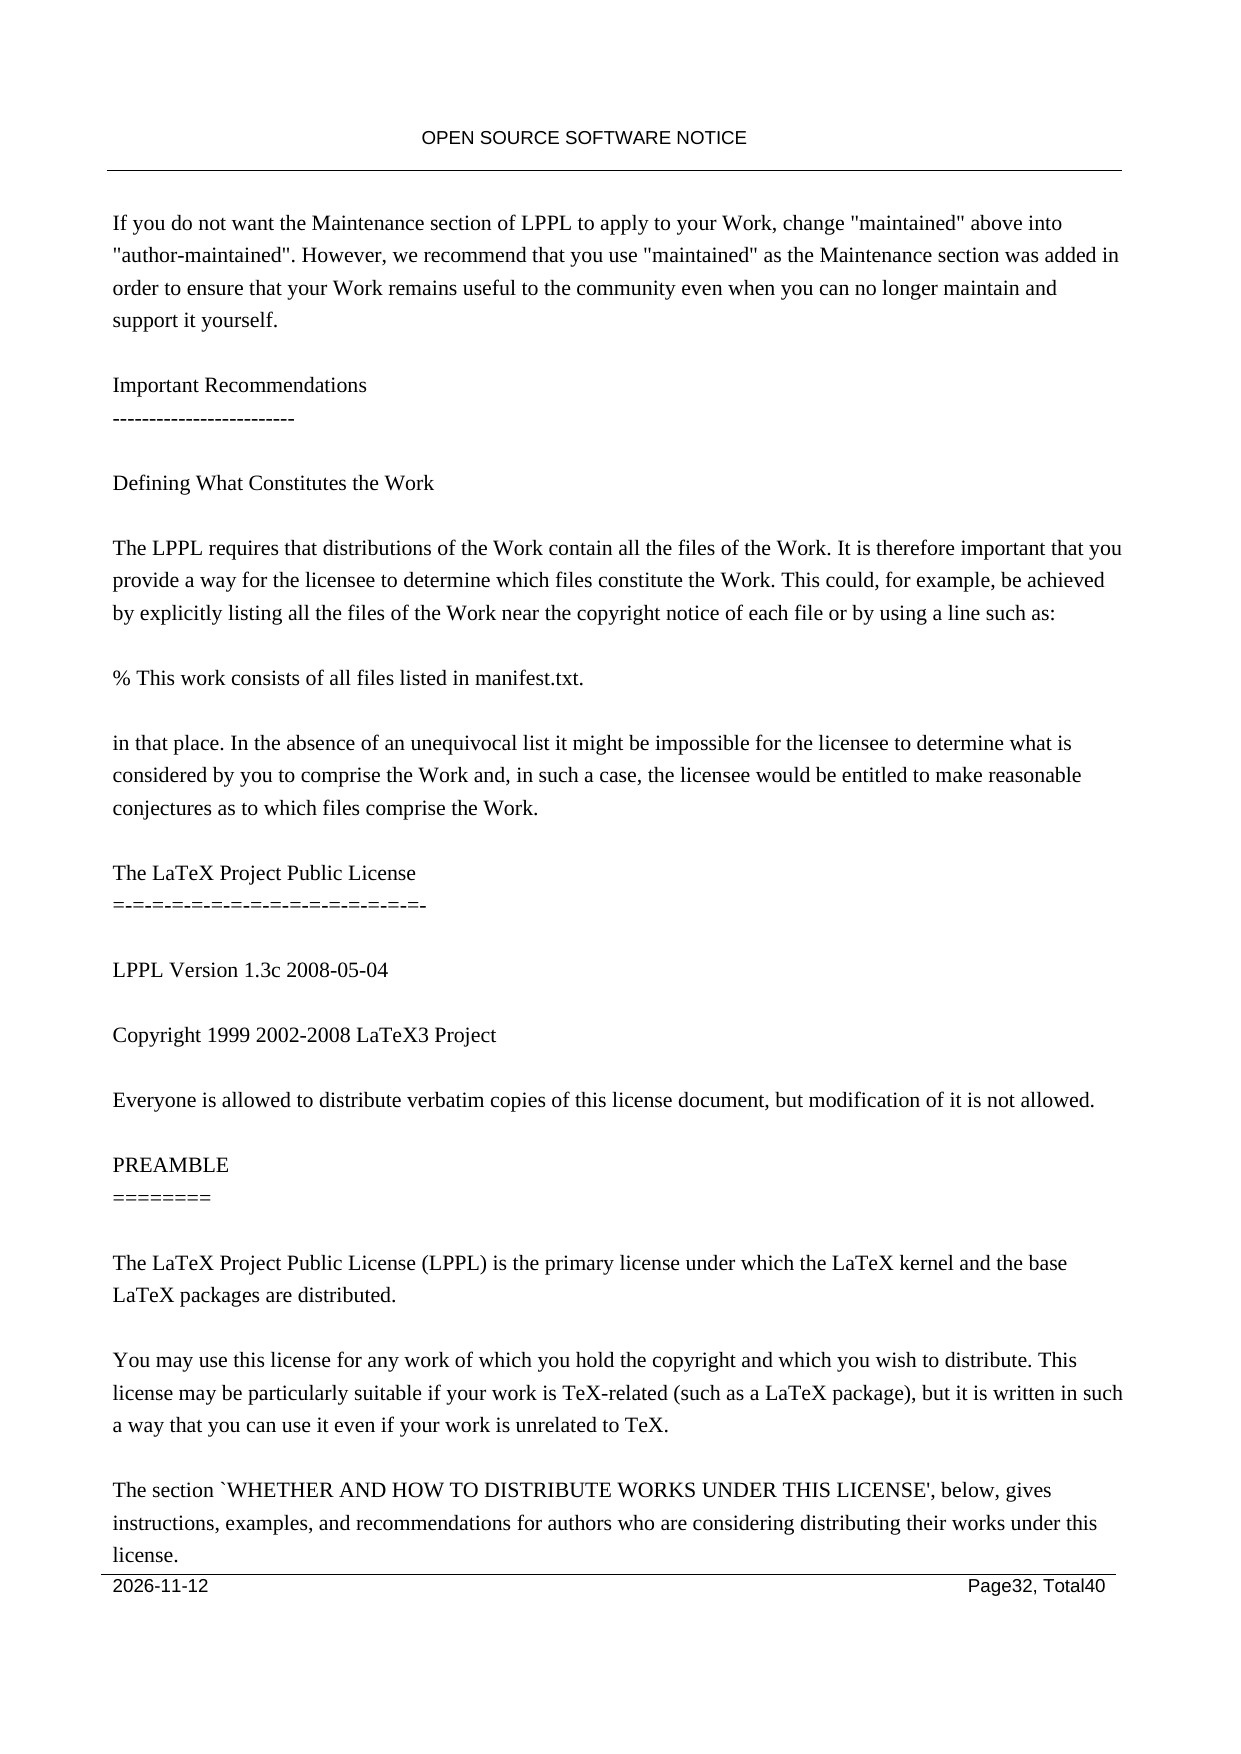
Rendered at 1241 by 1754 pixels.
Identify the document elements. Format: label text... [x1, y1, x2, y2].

text The LaTeX Project Public License (LPPL) is the primary license under which the LaTeX kernel and the base LaTeX packages are distributed. [112, 1246, 1128, 1311]
text The LPPL requires that distributions of the Work contain all the files of the Work. It is therefore important that you provide a way for the licensee to determine which files constitute the Work. This could, for example, be achieved by explicitly listing all the files of the Work near the copyright notice of each file or by using a line such as: [112, 531, 1128, 629]
text The section `WHETHER AND HOW TO DISTRIBUTE WORKS UNDER THIS LICENSE', below, gives instructions, examples, and recommendations for authors who are considering distributing their works under this license. [112, 1474, 1128, 1571]
text Everyone is allowed to distribute verbatim copies of this license document, but modification of it is not allowed. [112, 1084, 1128, 1116]
text You may use this license for any work of which you hold the copyright and which you wish to distribute. This license may be particularly suitable if your work is TeX-related (such as a LaTeX package), but it is written in such a way that you can use it even if your work is unrelated to TeX. [112, 1344, 1128, 1441]
text PREAMBLE [112, 1149, 1128, 1181]
text ------------------------- [112, 401, 1128, 434]
text Important Recommendations [112, 369, 1128, 401]
text =-=-=-=-=-=-=-=-=-=-=-=-=-=-=-=- [112, 889, 1128, 921]
text If you do not want the Maintenance section of LPPL to apply to your Work, change "maintained" above into "author-maintained". However, we recommend that you use "maintained" as the Maintenance section was added in order to ensure that your Work remains useful to the community even when you can no longer maintain and support it yourself. [112, 206, 1128, 336]
text in that place. In the absence of an unequivocal list it might be impossible for the licensee to determine what is considered by you to comprise the Work and, in such a case, the licensee would be entitled to make reasonable conjectures as to which files comprise the Work. The LaTeX Project Public License [112, 726, 1128, 889]
text % This work consists of all files listed in manifest.txt. [112, 661, 1128, 694]
text LPPL Version 1.3c 2008-05-04 [112, 954, 1128, 986]
text ======== [112, 1181, 1128, 1214]
text Copyright 1999 2002-2008 LaTeX3 Project [112, 1019, 1128, 1051]
text Defining What Constitutes the Work [112, 466, 1128, 499]
